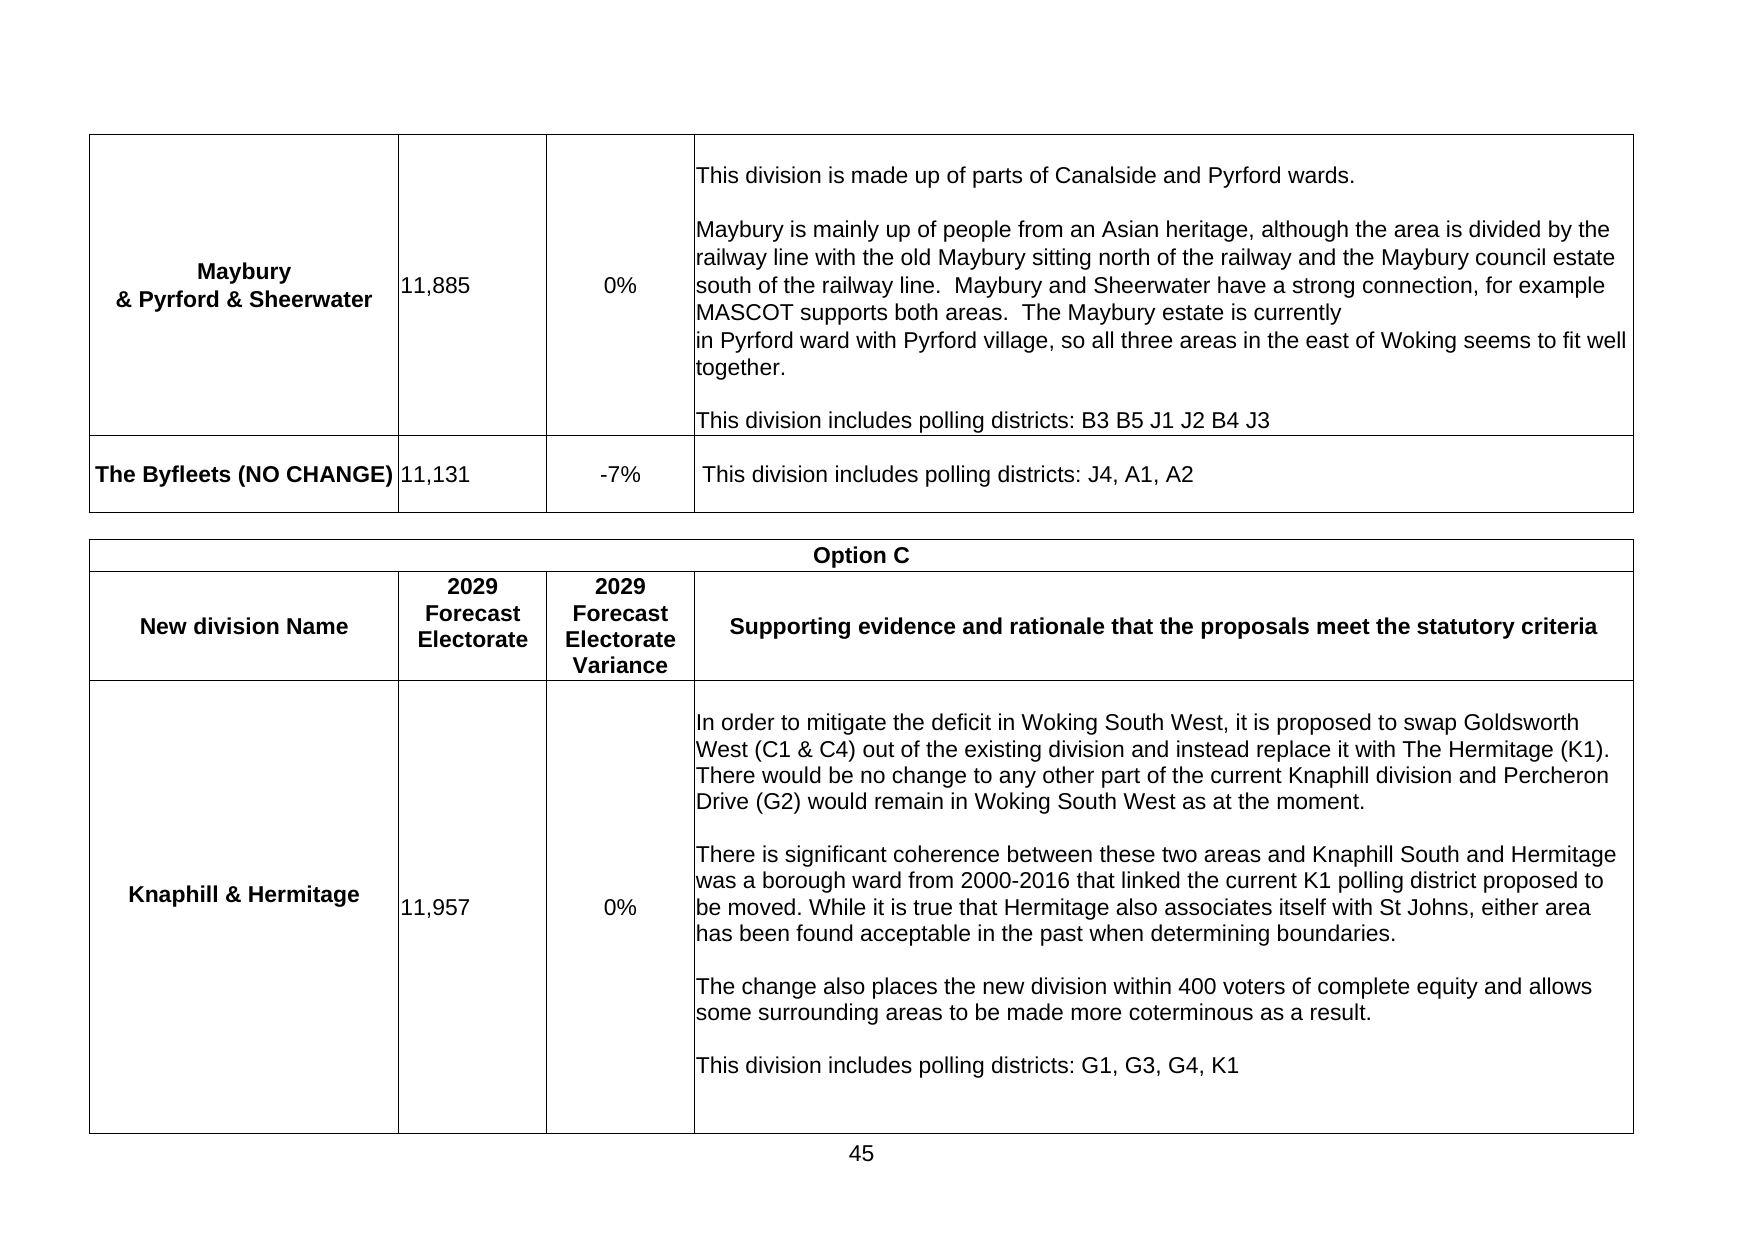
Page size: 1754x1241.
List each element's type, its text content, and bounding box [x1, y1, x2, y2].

table_cell New division Name​ [90, 572, 398, 680]
table_cell 0%​ [547, 135, 694, 435]
table_cell 11,957 [399, 681, 546, 1132]
table_cell 0% [547, 681, 694, 1132]
table_cell Supporting evidence and rationale that the proposals meet the statutory criteria​ [695, 572, 1633, 680]
table_cell 11,131 [399, 436, 546, 512]
table_cell Knaphill & Hermitage​ [90, 681, 398, 1132]
table_cell ​ This division includes polling districts: J4, A1, A2 [695, 436, 1633, 512]
table_cell This division is made up of parts of Canalside and Pyrford wards.​ ​ Maybury is mainly up of people from an Asian heritage, although the area is divided by the railway line with the old Maybury sitting north of the railway and the Maybury council estate south of the railway line. Maybury and Sheerwater have a strong connection, for example MASCOT supports both areas. The Maybury estate is currently in Pyrford ward with Pyrford village, so all three areas in the east of Woking seems to fit well together.​ This division includes polling districts: B3 B5 J1 J2 B4 J3 [695, 135, 1633, 435]
table_cell 2029 Forecast Electorate Variance [547, 572, 694, 680]
table_cell 2029 Forecast Electorate [399, 572, 546, 680]
table_cell The Byfleets (NO CHANGE)​ [90, 436, 398, 512]
table_cell In order to mitigate the deficit in Woking South West, it is proposed to swap Goldsworth West (C1 & C4) out of the existing division and instead replace it with The Hermitage (K1). There would be no change to any other part of the current Knaphill division and Percheron Drive (G2) would remain in Woking South West as at the moment. There is significant coherence between these two areas and Knaphill South and Hermitage was a borough ward from 2000-2016 that linked the current K1 polling district proposed to be moved. While it is true that Hermitage also associates itself with St Johns, either area has been found acceptable in the past when determining boundaries. The change also places the new division within 400 voters of complete equity and allows some surrounding areas to be made more coterminous as a result. This division includes polling districts: G1, G3, G4, K1 [695, 681, 1633, 1132]
table_cell 11,885 [399, 135, 546, 435]
table_header Option C [90, 540, 1633, 571]
table_cell Maybury & Pyrford & Sheerwater​ [90, 135, 398, 435]
table_cell -7%​ [547, 436, 694, 512]
